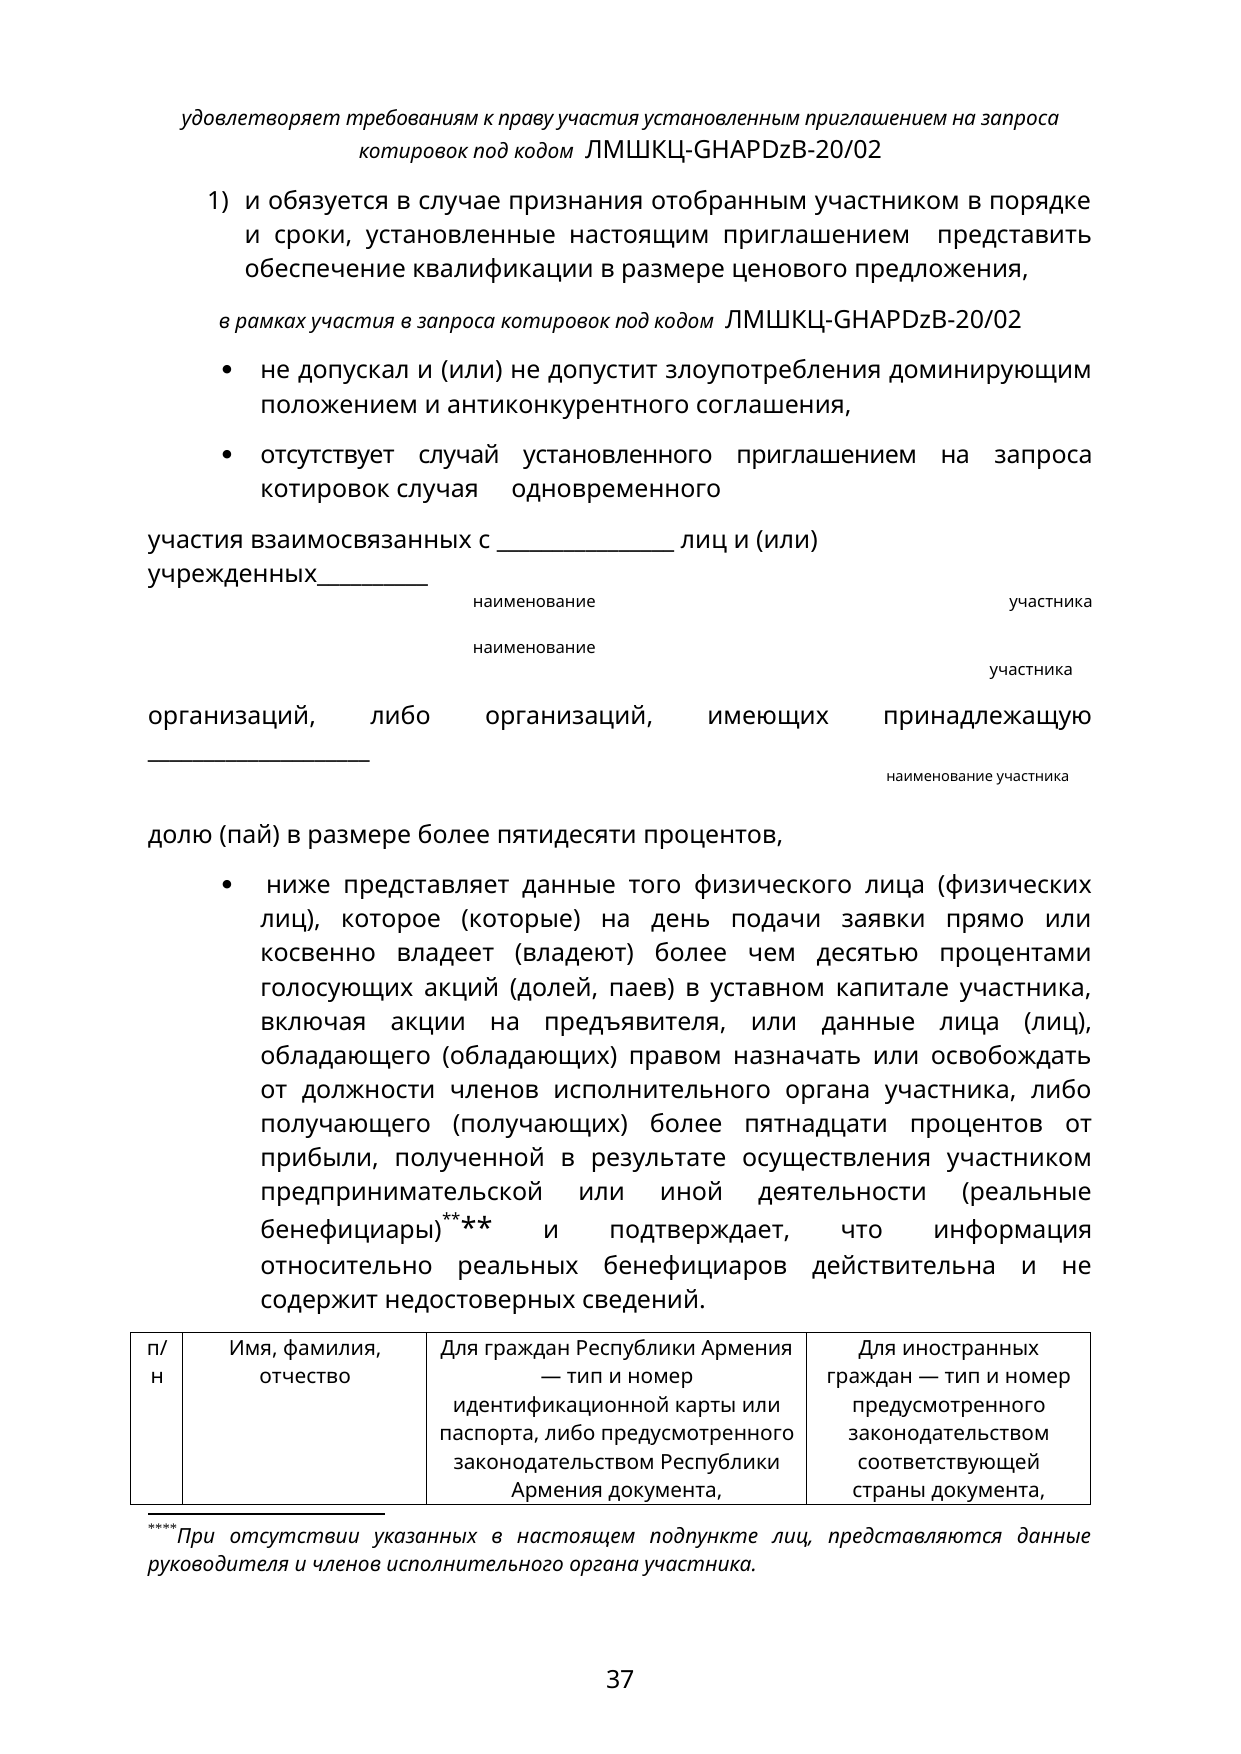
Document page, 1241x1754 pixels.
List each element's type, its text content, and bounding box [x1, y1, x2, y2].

text участия взаимосвязанных с ________________ лиц и (или) учрежденных__________ [148, 522, 1092, 590]
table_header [807, 1333, 1090, 1504]
text наименование участника [886, 766, 1092, 799]
text организаций, либо организаций, имеющих принадлежащую ____________________ [148, 697, 1092, 766]
table_header п/н [131, 1333, 182, 1504]
list не допускал и (или) не допустит злоупотребления доминирующим положением и антиконкурентного соглашения, [223, 352, 1092, 420]
list ниже представляет данные того физического лица (физических лиц), которое (которые) на день подачи заявки прямо или косвенно владеет (владеют) более чем десятью процентами голосующих акций (долей, паев) в уставном капитале участника, включая акции на предъявителя, или данные лица (лиц), обладающего (обладающих) правом назначать или освобождать от должности членов исполнительного органа участника, либо получающего (получающих) более пятнадцати процентов от прибыли, полученной в результате осуществления участником предпринимательской или иной деятельности (реальные бенефициары)** и подтверждает, что информация относительно реальных бенефициаров действительна и не содержит недостоверных сведений. [223, 867, 1092, 1315]
list и обязуется в случае признания отобранным участником в порядке и сроки, установленные настоящим приглашением представить обеспечение квалификации в размере ценового предложения, [207, 183, 1092, 285]
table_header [427, 1333, 806, 1504]
text удовлетворяет требованиям к праву участия установленным приглашением на запроса котировок под кодом ЛМШКЦ-GHAPDzB-20/02 [148, 103, 1092, 166]
text долю (пай) в размере более пятидесяти процентов, [148, 816, 1092, 850]
text участника [989, 658, 1092, 681]
text наименование участника наименование [473, 590, 1092, 658]
list отсутствует случай установленного приглашением на запроса котировок случая одновременного [223, 437, 1092, 505]
text в рамках участия в запроса котировок под кодом ЛМШКЦ-GHAPDzB-20/02 [148, 301, 1092, 336]
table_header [183, 1333, 426, 1504]
